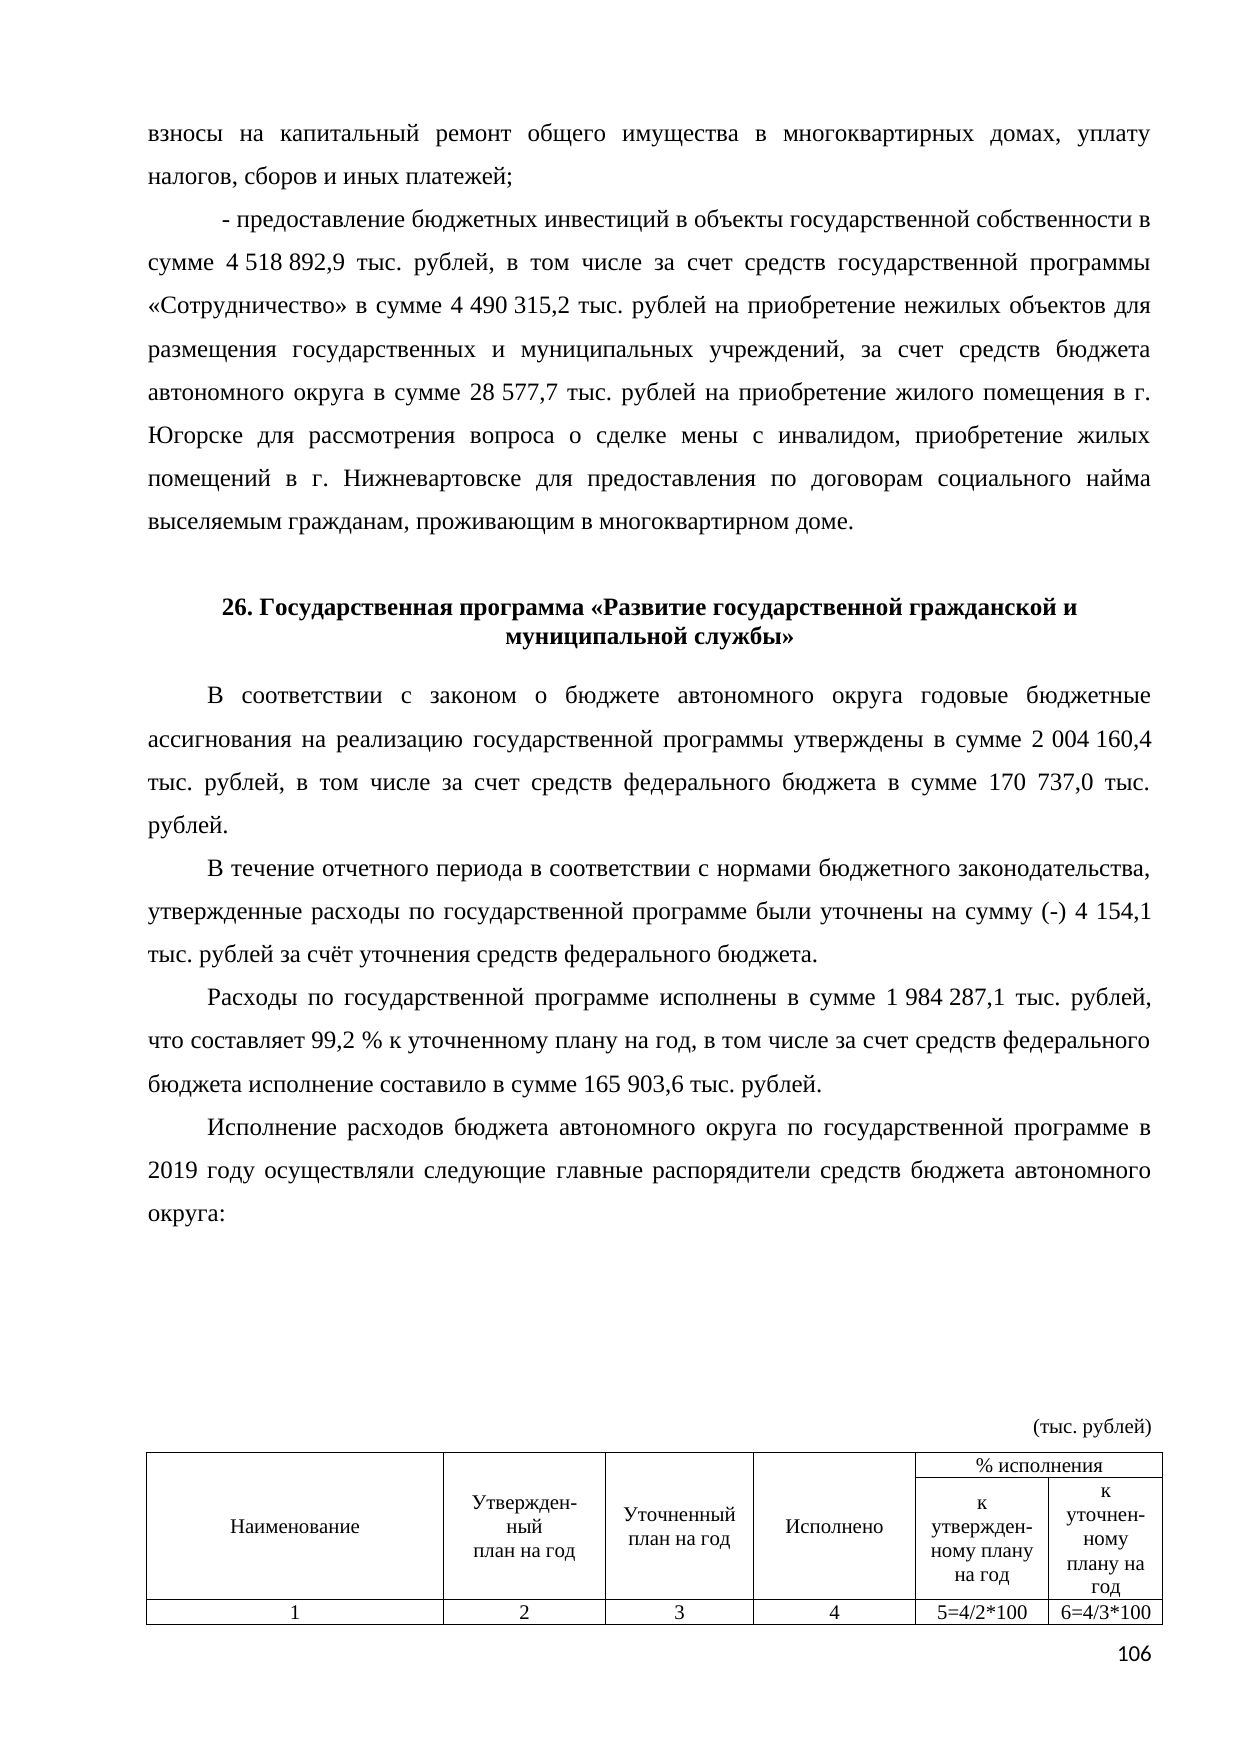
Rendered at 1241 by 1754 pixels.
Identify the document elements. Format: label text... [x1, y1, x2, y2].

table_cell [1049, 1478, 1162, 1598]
text (тыс. рублей) [148, 1414, 1152, 1438]
text Исполнение расходов бюджета автономного округа по государственной программе в 2019 году осуществляли следующие главные распорядители средств бюджета автономного округа: [148, 1112, 1152, 1227]
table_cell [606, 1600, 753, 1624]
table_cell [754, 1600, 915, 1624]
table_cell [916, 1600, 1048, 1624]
text Расходы по государственной программе исполнены в сумме 1 984 287,1 тыс. рублей, что составляет 99,2 % к уточненному плану на год, в том числе за счет средств федерального бюджета исполнение составило в сумме 165 903,6 тыс. рублей. [148, 982, 1152, 1097]
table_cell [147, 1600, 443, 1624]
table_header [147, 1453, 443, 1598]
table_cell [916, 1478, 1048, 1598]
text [148, 118, 1152, 190]
text В течение отчетного периода в соответствии с нормами бюджетного законодательства, утвержденные расходы по государственной программе были уточнены на сумму (-) 4 154,1 тыс. рублей за счёт уточнения средств федерального бюджета. [148, 853, 1152, 968]
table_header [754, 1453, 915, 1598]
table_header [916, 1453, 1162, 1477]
text В соответствии с законом о бюджете автономного округа годовые бюджетные ассигнования на реализацию государственной программы утверждены в сумме 2 004 160,4 тыс. рублей, в том числе за счет средств федерального бюджета в сумме 170 737,0 тыс. рублей. [148, 681, 1152, 839]
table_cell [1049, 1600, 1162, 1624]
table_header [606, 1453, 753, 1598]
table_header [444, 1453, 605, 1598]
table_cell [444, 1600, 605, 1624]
text 26. Государственная программа «Развитие государственной гражданской и муниципальной службы» [148, 592, 1152, 650]
text - предоставление бюджетных инвестиций в объекты государственной собственности в сумме 4 518 892,9 тыс. рублей, в том числе за счет средств государственной программы «Сотрудничество» в сумме 4 490 315,2 тыс. рублей на приобретение нежилых объектов для размещения государственных и муниципальных учреждений, за счет средств бюджета автономного округа в сумме 28 577,7 тыс. рублей на приобретение жилого помещения в г. Югорске для рассмотрения вопроса о сделке мены с инвалидом, приобретение жилых помещений в г. Нижневартовске для предоставления по договорам социального найма выселяемым гражданам, проживающим в многоквартирном доме. [148, 204, 1152, 535]
